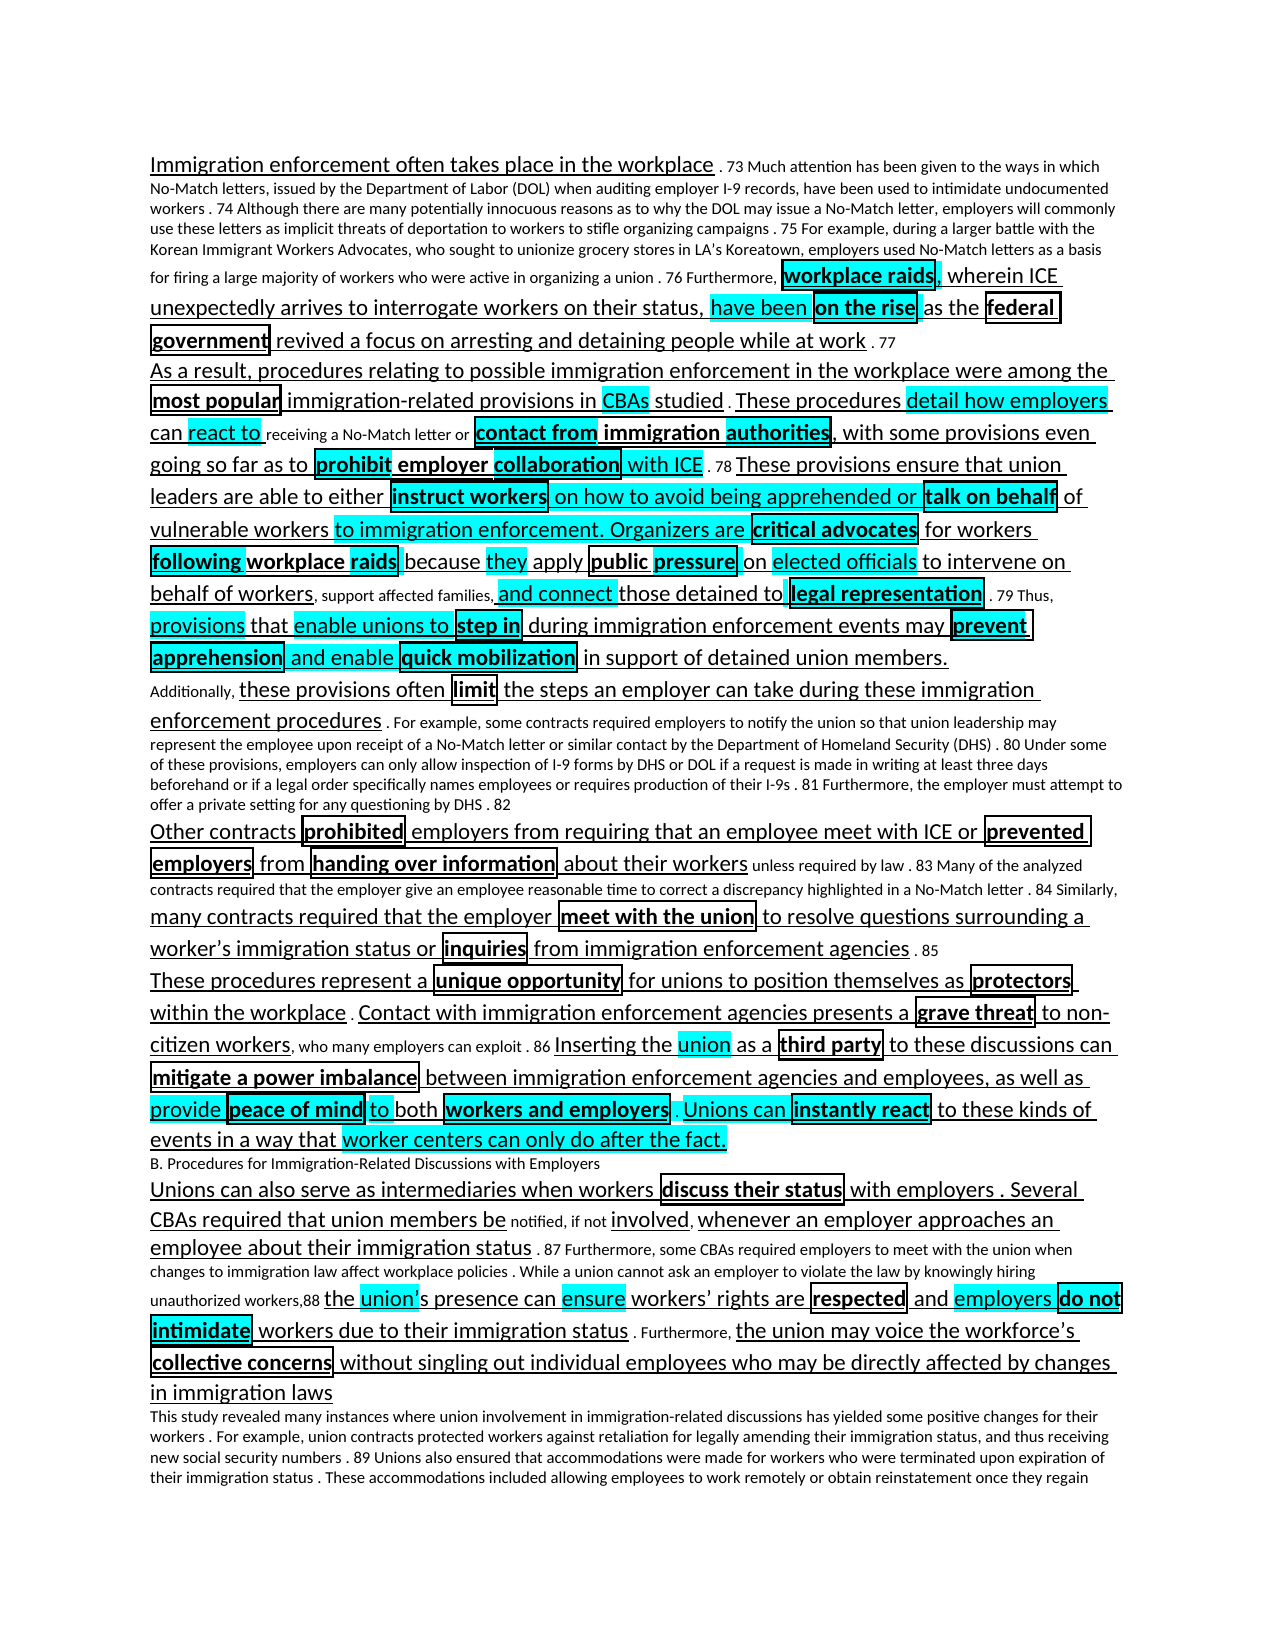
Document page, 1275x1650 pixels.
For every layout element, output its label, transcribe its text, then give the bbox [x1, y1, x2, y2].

text Additionally, these provisions often limit the steps an employer can take during these immigration enforcement procedures . For example, some contracts required employers to notify the union so that union leadership may represent the employee upon receipt of a No-Match letter or similar contact by the Department of Homeland Security (DHS) . 80 Under some of these provisions, employers can only allow inspection of I-9 forms by DHS or DOL if a request is made in writing at least three days beforehand or if a legal order specifically names employees or requires production of their I-9s . 81 Furthermore, the employer must attempt to offer a private setting for any questioning by DHS . 82 [150, 673, 1125, 815]
text These procedures represent a unique opportunity for unions to position themselves as protectors within the workplace . Contact with immigration enforcement agencies presents a grave threat to non-citizen workers, who many employers can exploit . 86 Inserting the union as a third party to these discussions can mitigate a power imbalance between immigration enforcement agencies and employees, as well as provide peace of mind to both workers and employers . Unions can instantly react to these kinds of events in a way that worker centers can only do after the fact. [150, 964, 1125, 1153]
text Immigration enforcement often takes place in the workplace . 73 Much attention has been given to the ways in which No-Match letters, issued by the Department of Labor (DOL) when auditing employer I-9 records, have been used to intimidate undocumented workers . 74 Although there are many potentially innocuous reasons as to why the DOL may issue a No-Match letter, employers will commonly use these letters as implicit threats of deportation to workers to stifle organizing campaigns . 75 For example, during a larger battle with the Korean Immigrant Workers Advocates, who sought to unionize grocery stores in LA’s Koreatown, employers used No-Match letters as a basis for firing a large majority of workers who were active in organizing a union . 76 Furthermore, workplace raids, wherein ICE unexpectedly arrives to interrogate workers on their status, have been on the rise as the federal government revived a focus on arresting and detaining people while at work . 77 [150, 150, 1125, 356]
text As a result, procedures relating to possible immigration enforcement in the workplace were among the most popular immigration-related provisions in CBAs studied . These procedures detail how employers can react to receiving a No-Match letter or contact from immigration authorities, with some provisions even going so far as to prohibit employer collaboration with ICE . 78 These provisions ensure that union leaders are able to either instruct workers on how to avoid being apprehended or talk on behalf of vulnerable workers to immigration enforcement. Organizers are critical advocates for workers following workplace raids because they apply public pressure on elected officials to intervene on behalf of workers, support affected families, and connect those detained to legal representation . 79 Thus, provisions that enable unions to step in during immigration enforcement events may prevent apprehension and enable quick mobilization in support of detained union members. [150, 356, 1125, 673]
text Unions can also serve as intermediaries when workers discuss their status with employers . Several CBAs required that union members be notified, if not involved, whenever an employer approaches an employee about their immigration status . 87 Furthermore, some CBAs required employers to meet with the union when changes to immigration law affect workplace policies . While a union cannot ask an employer to violate the law by knowingly hiring unauthorized workers,88 the union’s presence can ensure workers’ rights are respected and employers do not intimidate workers due to their immigration status . Furthermore, the union may voice the workforce’s collective concerns without singling out individual employees who may be directly affected by changes in immigration laws [150, 1173, 1125, 1406]
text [150, 1406, 1125, 1488]
text B. Procedures for Immigration-Related Discussions with Employers [150, 1153, 1125, 1173]
text Other contracts prohibited employers from requiring that an employee meet with ICE or prevented employers from handing over information about their workers unless required by law . 83 Many of the analyzed contracts required that the employer give an employee reasonable time to correct a discrepancy highlighted in a No-Match letter . 84 Similarly, many contracts required that the employer meet with the union to resolve questions surrounding a worker’s immigration status or inquiries from immigration enforcement agencies . 85 [150, 815, 1125, 964]
